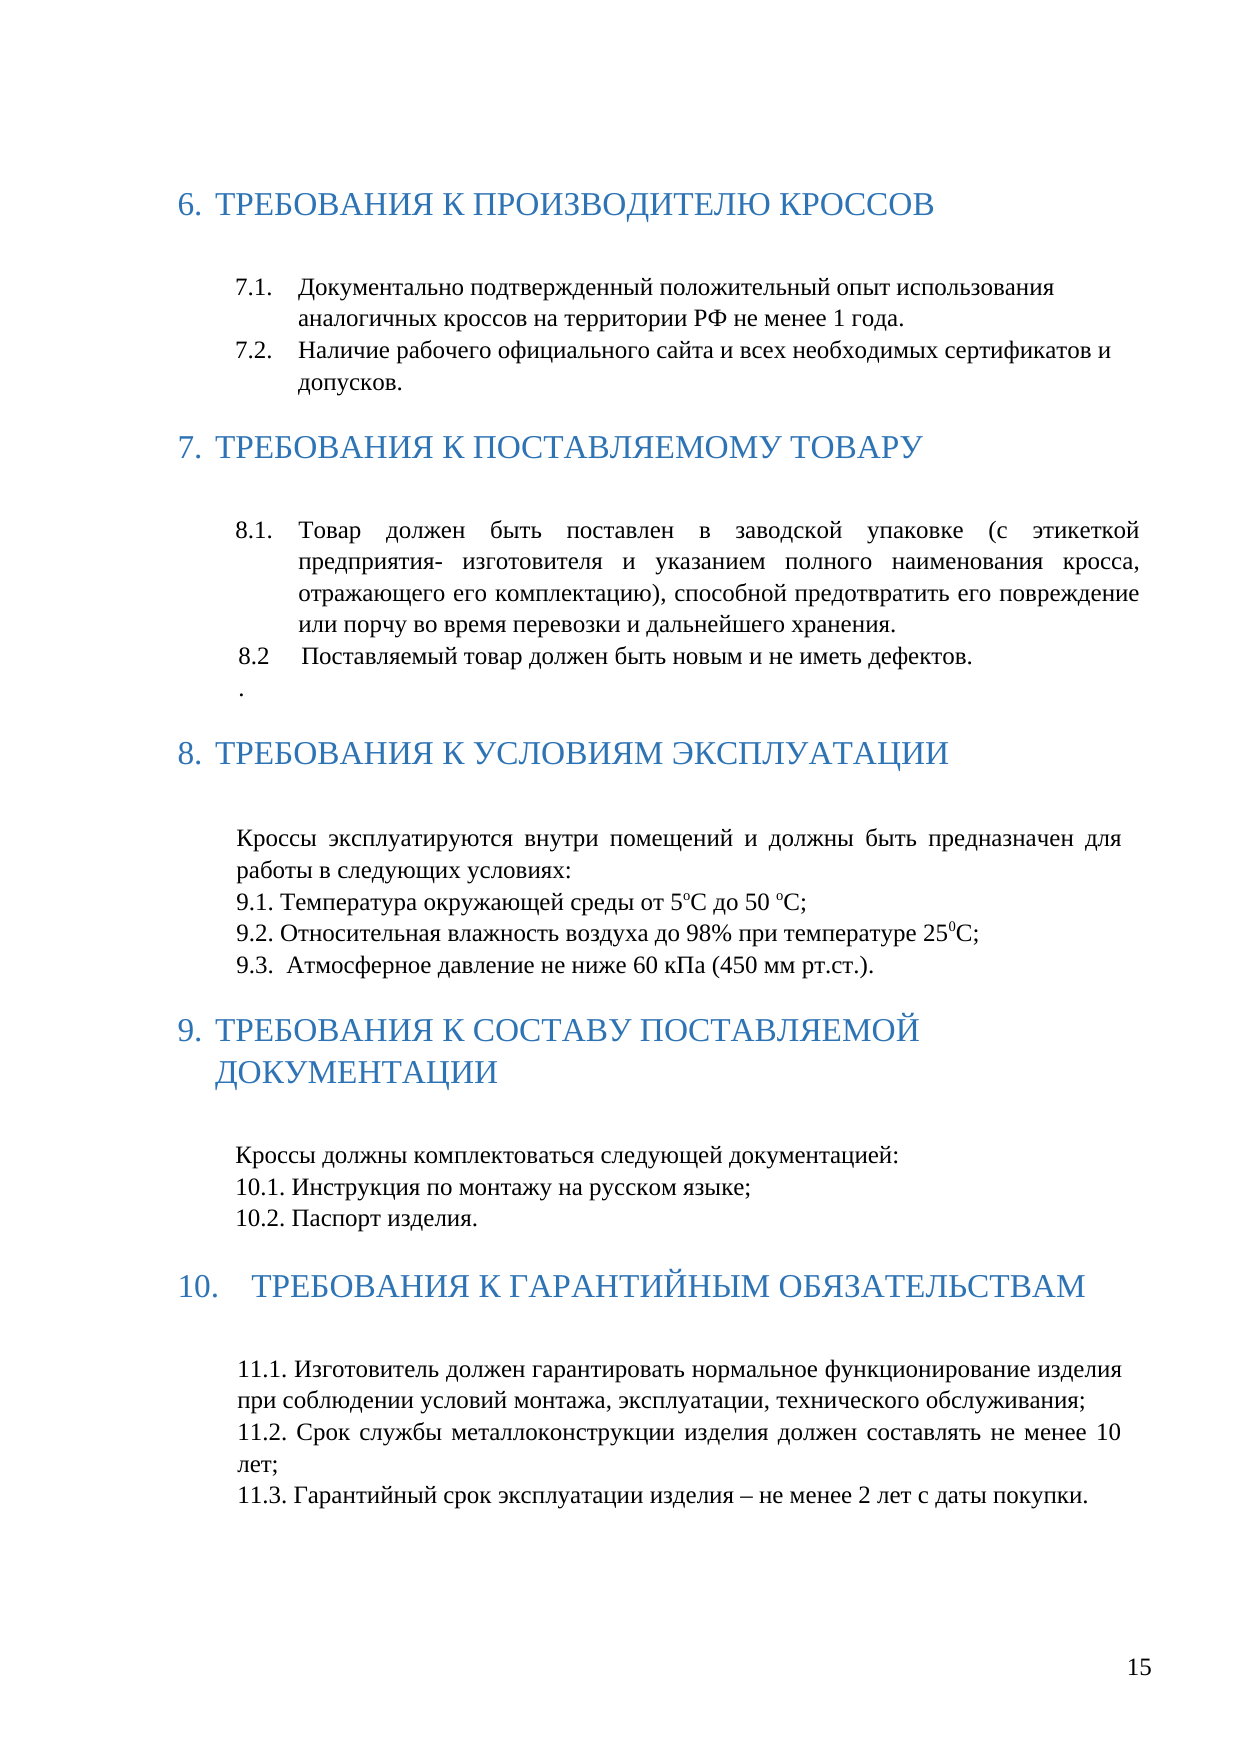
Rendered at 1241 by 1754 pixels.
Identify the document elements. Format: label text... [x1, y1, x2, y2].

table_header Товар должен быть поставлен в заводской упаковке (с этикеткой предприятия- изготовителя и указанием полного наименования кросса, отражающего его комплектацию), способной предотвратить его повреждение или порчу во время перевозки и дальнейшего хранения. [287, 515, 1152, 641]
list ТРЕБОВАНИЯ К УСЛОВИЯМ ЭКСПЛУАТАЦИИ [177, 733, 1152, 771]
text 9.2. Относительная влажность воздуха до 98% при температуре 250C; [236, 918, 1122, 947]
text Кроссы эксплуатируются внутри помещений и должны быть предназначен для работы в следующих условиях: [236, 823, 1122, 884]
list ТРЕБОВАНИЯ К ГАРАНТИЙНЫМ ОБЯЗАТЕЛЬСТВАМ [177, 1266, 1152, 1304]
list ТРЕБОВАНИЯ К СОСТАВУ ПОСТАВЛЯЕМОЙ ДОКУМЕНТАЦИИ [177, 1010, 1152, 1091]
table_header 8.1. [224, 515, 287, 641]
table_header 7.1. [221, 272, 283, 335]
table_cell Поставляемый товар должен быть новым и не иметь дефектов. [287, 641, 1152, 704]
text 10.2. Паспорт изделия. [234, 1203, 1152, 1232]
text 11.3. Гарантийный срок эксплуатации изделия – не менее 2 лет с даты покупки. [237, 1480, 1122, 1509]
text 11.1. Изготовитель должен гарантировать нормальное функционирование изделия при соблюдении условий монтажа, эксплуатации, технического обслуживания; [237, 1354, 1122, 1414]
list ТРЕБОВАНИЯ К ПРОИЗВОДИТЕЛЮ КРОССОВ [177, 184, 1152, 222]
table_cell 8.2. [224, 641, 287, 704]
text 11.2. Срок службы металлоконструкции изделия должен составлять не менее 10 лет; [237, 1417, 1122, 1477]
text 9.3. Атмосферное давление не ниже 60 кПа ( рт.ст.). [236, 950, 1122, 978]
list ТРЕБОВАНИЯ К ПОСТАВЛЯЕМОМУ ТОВАРУ [177, 427, 1152, 465]
text Кроссы должны комплектоваться следующей документацией: [234, 1140, 1152, 1169]
table_cell 7.2. [221, 335, 283, 398]
text 10.1. Инструкция по монтажу на русском языке; [234, 1172, 1152, 1200]
table_header Документально подтвержденный положительный опыт использования аналогичных кроссов на территории РФ не менее 1 года. [284, 272, 1152, 335]
table_cell Наличие рабочего официального сайта и всех необходимых сертификатов и допусков. [284, 335, 1152, 398]
text 9.1. Температура окружающей среды от 5oC до 50 oC; [236, 887, 1122, 915]
